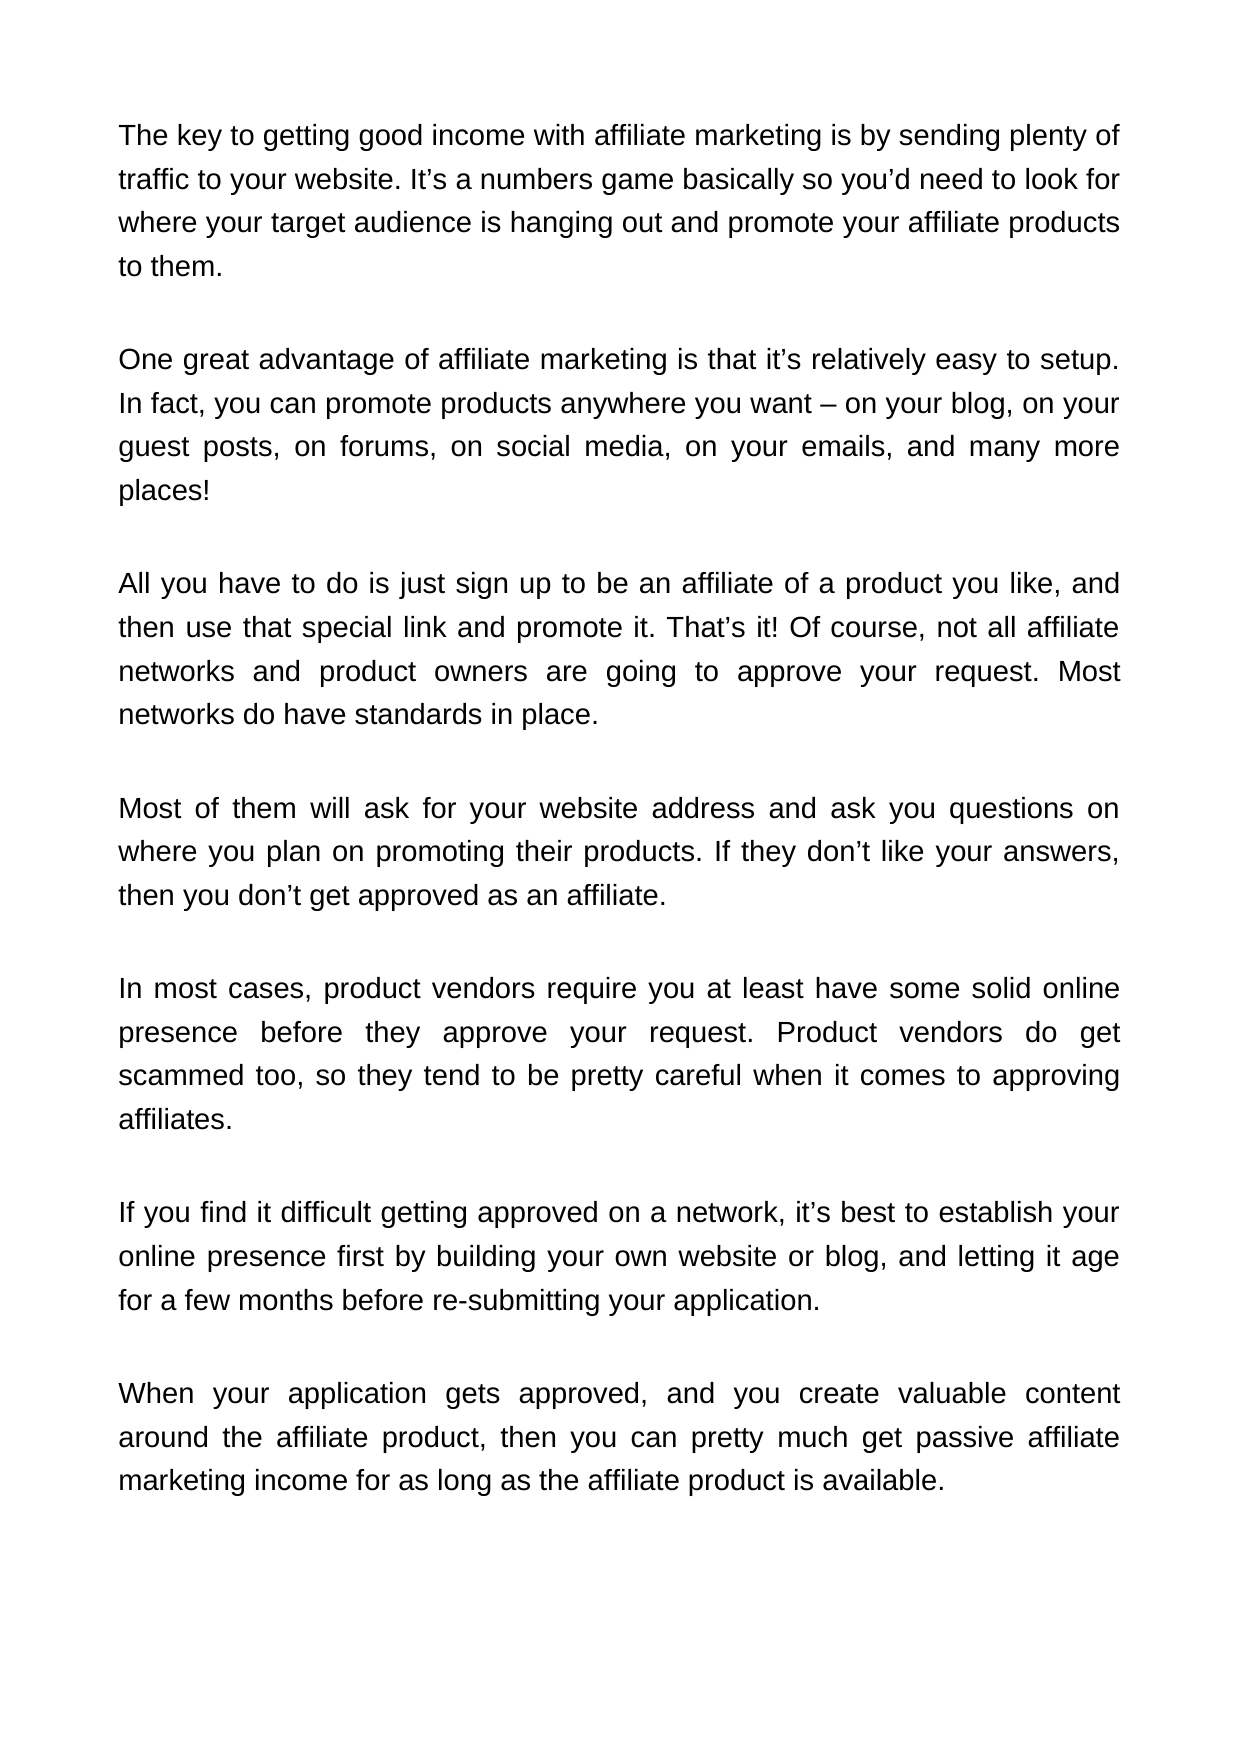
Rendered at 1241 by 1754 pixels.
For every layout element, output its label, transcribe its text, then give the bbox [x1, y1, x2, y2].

text In most cases, product vendors require you at least have some solid online presence before they approve your request. Product vendors do get scammed too, so they tend to be pretty careful when it comes to approving affiliates. [118, 971, 1122, 1135]
text One great advantage of affiliate marketing is that it’s relatively easy to setup. In fact, you can promote products anywhere you want – on your blog, on your guest posts, on forums, on social media, on your emails, and many more places! [118, 342, 1122, 506]
text If you find it difficult getting approved on a network, it’s best to establish your online presence first by building your own website or blog, and letting it age for a few months before re-submitting your application. [118, 1195, 1122, 1316]
text All you have to do is just sign up to be an affiliate of a product you like, and then use that special link and promote it. That’s it! Of course, not all affiliate networks and product owners are going to approve your request. Most networks do have standards in place. [118, 566, 1122, 731]
text When your application gets approved, and you create valuable content around the affiliate product, then you can pretty much get passive affiliate marketing income for as long as the affiliate product is available. [118, 1376, 1122, 1497]
text The key to getting good income with affiliate marketing is by sending plenty of traffic to your website. It’s a numbers game basically so you’d need to look for where your target audience is hanging out and promote your affiliate products to them. [118, 118, 1122, 282]
text Most of them will ask for your website address and ask you questions on where you plan on promoting their products. If they don’t like your answers, then you don’t get approved as an affiliate. [118, 791, 1122, 911]
